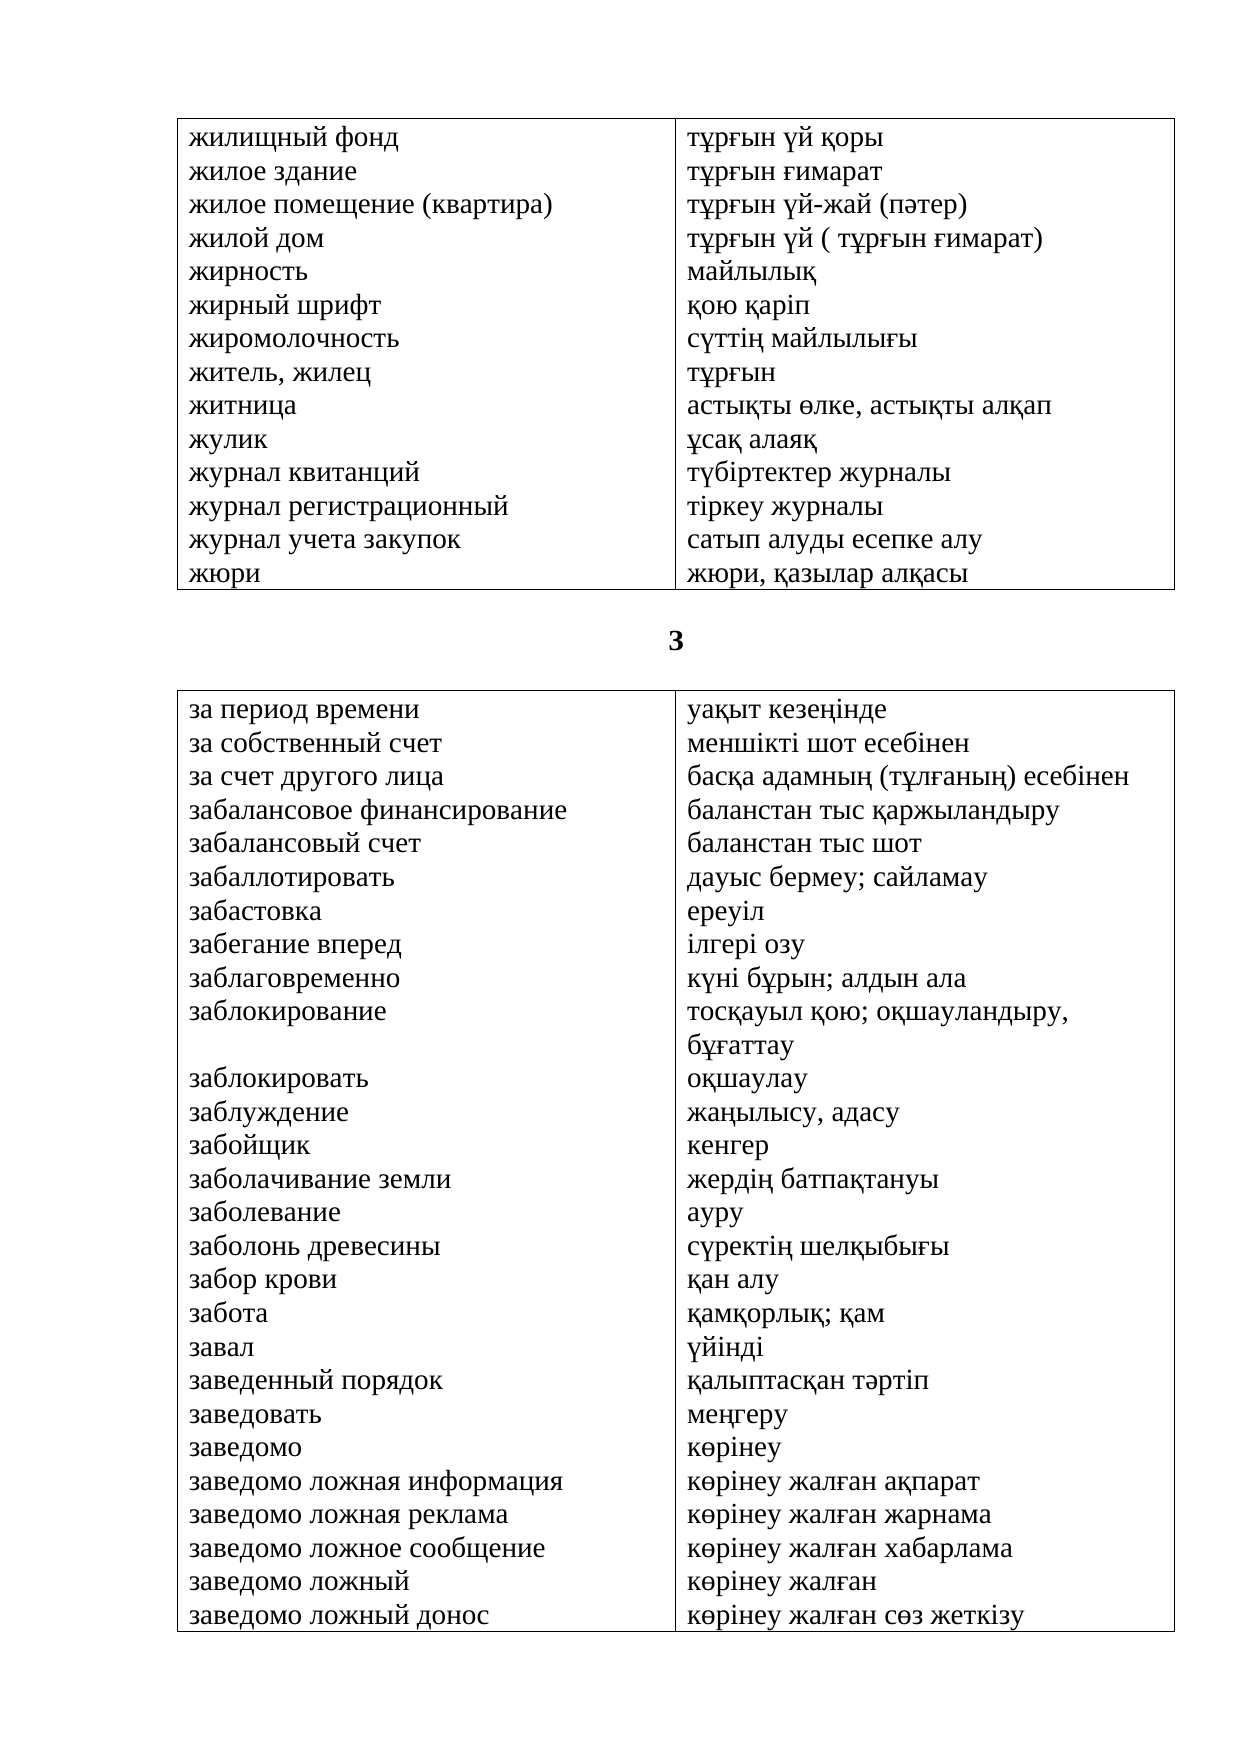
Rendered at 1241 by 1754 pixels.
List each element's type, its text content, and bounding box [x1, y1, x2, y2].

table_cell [676, 119, 1174, 589]
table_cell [676, 691, 1174, 1631]
table_cell З [177, 590, 1174, 690]
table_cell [178, 691, 675, 1631]
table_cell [178, 119, 675, 589]
